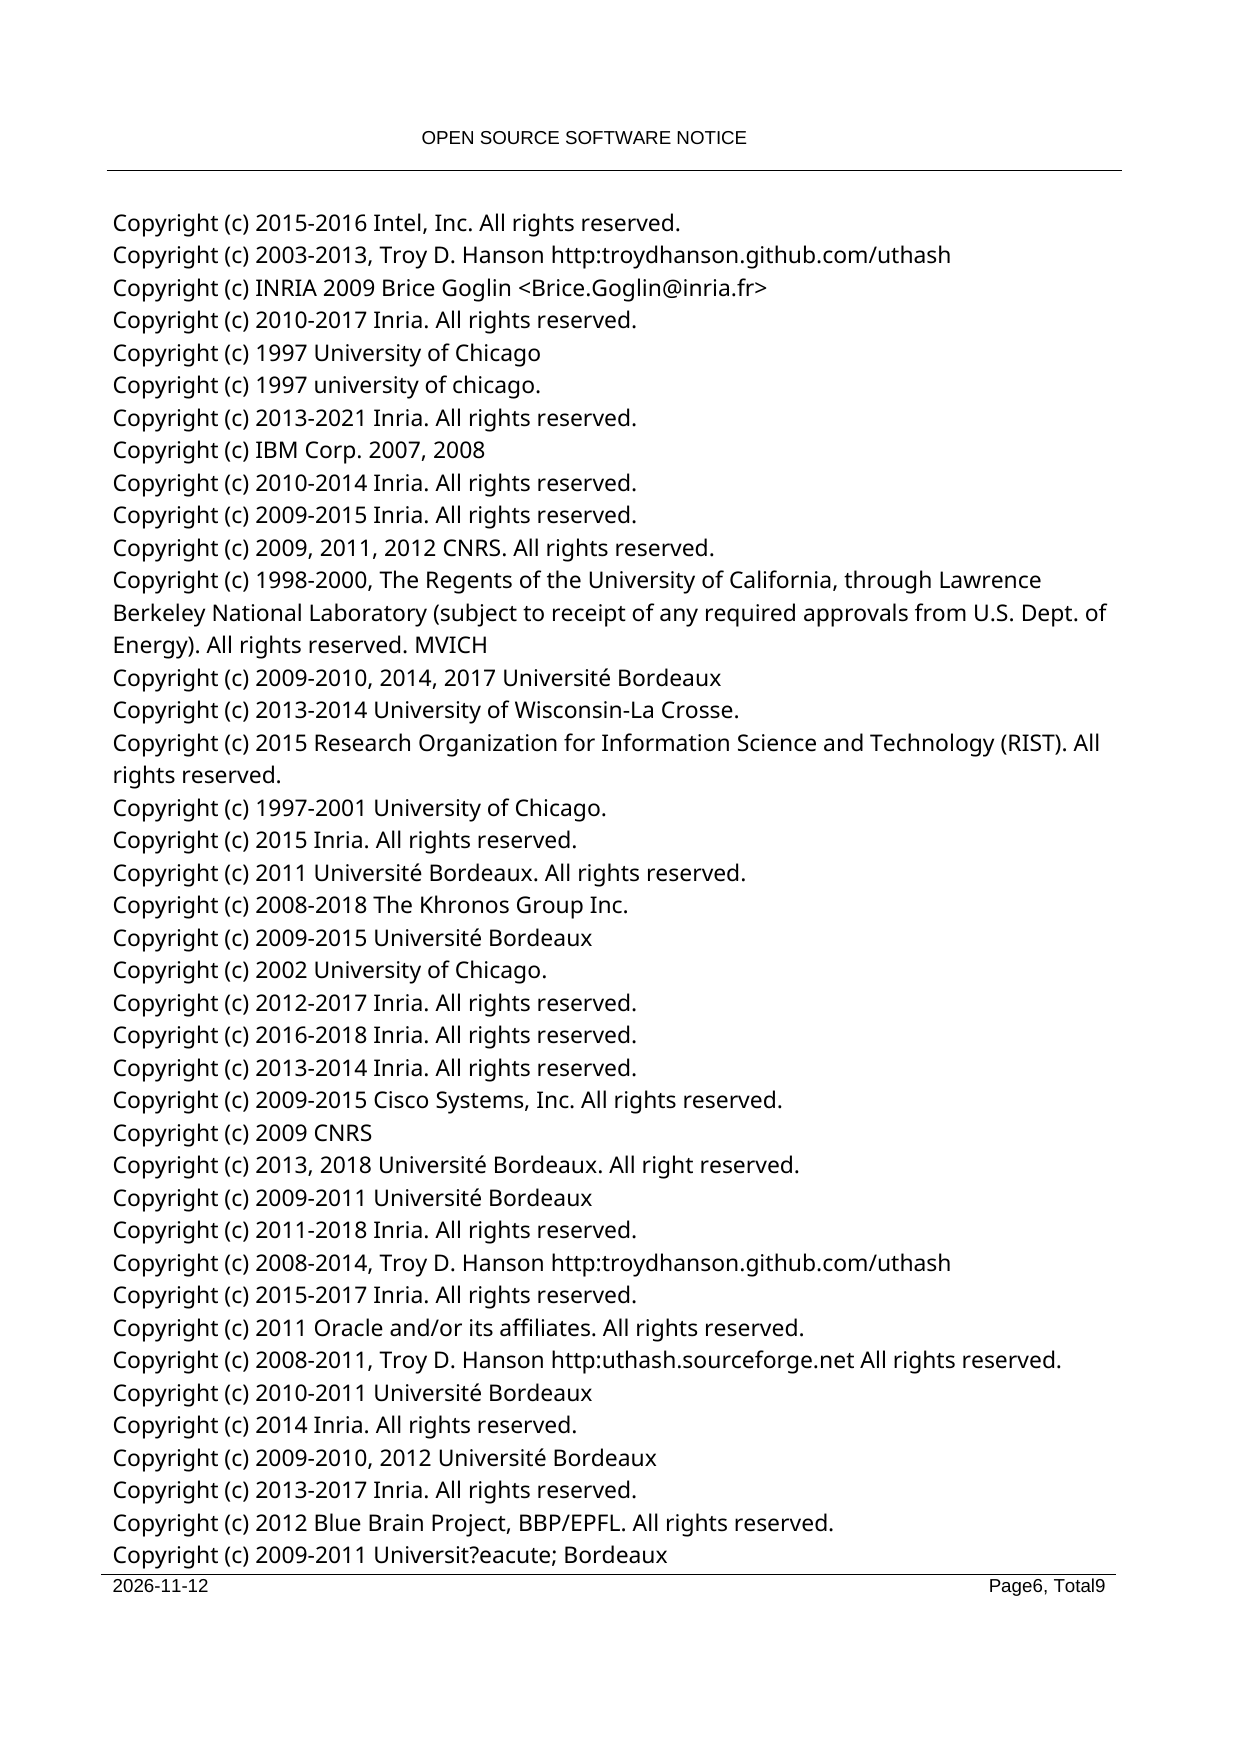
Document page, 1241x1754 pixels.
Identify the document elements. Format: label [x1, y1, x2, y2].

text [112, 206, 1128, 1571]
